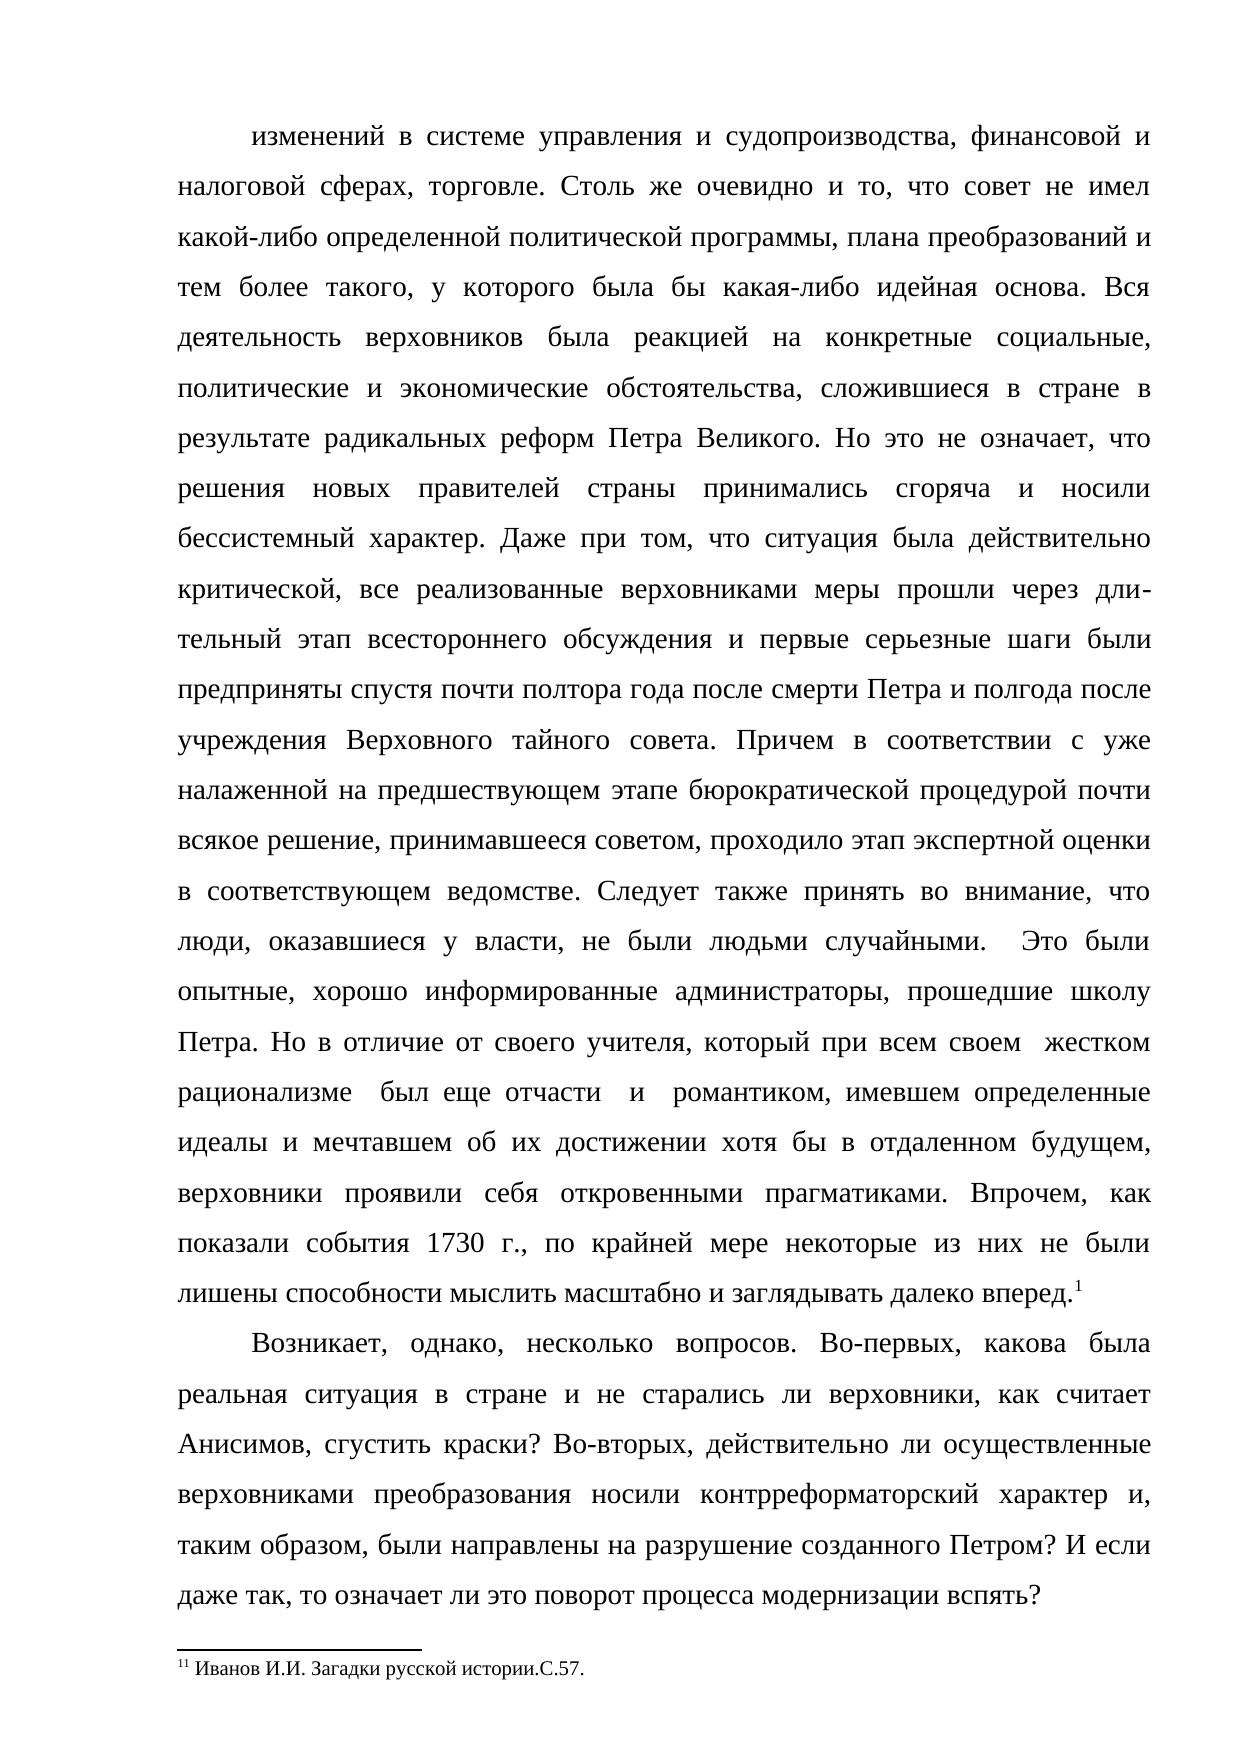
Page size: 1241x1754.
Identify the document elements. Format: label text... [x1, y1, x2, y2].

text изменений в системе управления и судопроизводства, финансовой и налоговой сферах, торговле. Столь же очевидно и то, что совет не имел какой-либо определенной политической программы, плана преобразований и тем более такого, у которого была бы какая-либо идейная основа. Вся деятельность верховников была реакцией на конкретные социальные, политические и экономические обстоятельства, сложившиеся в стране в результате радикальных реформ Петра Великого. Но это не означает, что решения новых правителей страны принимались сгоряча и носили бессистемный характер. Даже при том, что ситуация была действительно критической, все реализованные верховниками меры прошли через длительный этап всестороннего обсуждения и первые серьезные шаги были предприняты спустя почти полтора года после смерти Петра и полгода после учреждения Верховного тайного совета. Причем в соответствии с уже налаженной на предшествующем этапе бюрократической процедурой почти всякое решение, принимавшееся советом, проходило этап экспертной оценки в соответствующем ведомстве. Следует также принять во внимание, что люди, оказавшиеся у власти, не были людьми случайными. Это были опытные, хорошо информированные администраторы, прошедшие школу Петра. Но в отличие от своего учителя, который при всем своем жестком рационализме был еще отчасти и романтиком, имевшем определенные идеалы и мечтавшем об их достижении хотя бы в отдаленном будущем, верховники проявили себя откровенными прагматиками. Впрочем, как показали события 1730 г., по крайней мере некоторые из них не были лишены способности мыслить масштабно и заглядывать далеко вперед.1 [177, 118, 1152, 1309]
text Возникает, однако, несколько вопросов. Во-первых, какова была реальная ситуация в стране и не старались ли верховники, как считает Анисимов, сгустить краски? Во-вторых, действительно ли осуществленные верховниками преобразования носили контрреформаторский характер и, таким образом, были направлены на разрушение созданного Петром? И если даже так, то означает ли это поворот процесса модернизации вспять? [177, 1326, 1152, 1611]
